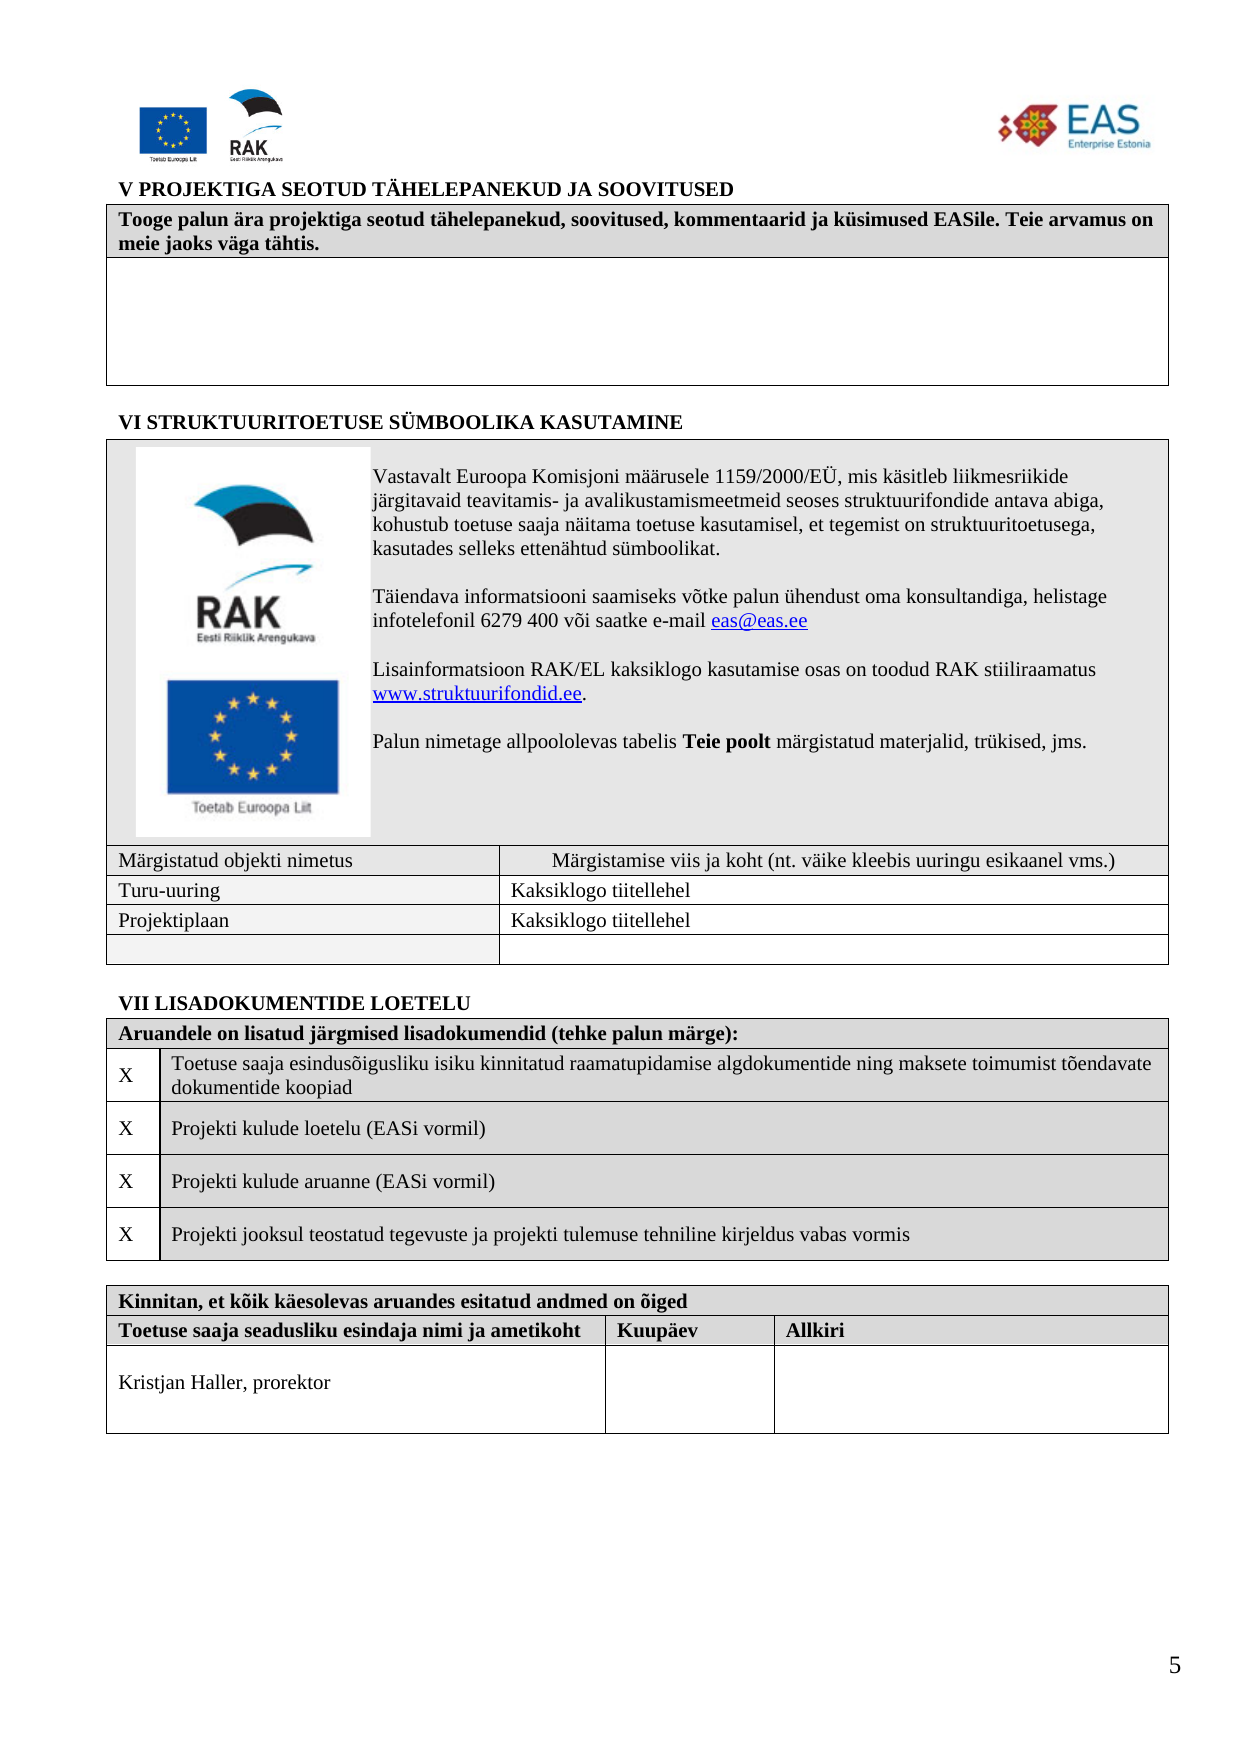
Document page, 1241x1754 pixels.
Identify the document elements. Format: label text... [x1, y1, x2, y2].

table_header V PROJEKTIGA SEOTUD TÄHELEPANEKUD JA SOOVITUSED [107, 175, 1168, 203]
table_cell X [107, 1208, 159, 1260]
table_cell Allkiri [775, 1316, 1168, 1344]
table_cell [107, 935, 499, 963]
table_cell [500, 935, 1168, 963]
table_cell Projekti kulude aruanne (EASi vormil) [161, 1155, 1168, 1207]
table_cell Kuupäev [606, 1316, 774, 1344]
table_cell X [107, 1049, 159, 1101]
table_cell Tooge palun ära projektiga seotud tähelepanekud, soovitused, kommentaarid ja küsimused EASile. Teie arvamus on meie jaoks väga tähtis. [107, 205, 1168, 257]
table_cell Märgistamise viis ja koht (nt. väike kleebis uuringu esikaanel vms.) [500, 846, 1168, 875]
table_cell Toetuse saaja esindusõigusliku isiku kinnitatud raamatupidamise algdokumentide ning maksete toimumist tõendavate dokumentide koopiad [161, 1049, 1168, 1101]
table_cell Aruandele on lisatud järgmised lisadokumendid (tehke palun märge): [107, 1019, 1168, 1048]
picture [979, 76, 1169, 175]
table_cell Projekti kulude loetelu (EASi vormil) [161, 1102, 1168, 1154]
table_header VI STRUKTUURITOETUSE SÜMBOOLIKA KASUTAMINE [107, 410, 1168, 439]
table_cell X [107, 1155, 159, 1207]
picture [118, 75, 306, 175]
table_cell Vastavalt Euroopa Komisjoni määrusele 1159/2000/EÜ, mis käsitleb liikmesriikide järgitavaid teavitamis- ja avalikustamismeetmeid seoses struktuurifondide antava abiga, kohustub toetuse saaja näitama toetuse kasutamisel, et tegemist on struktuuritoetusega, kasutades selleks ettenähtud sümboolikat. Täiendava informatsiooni saamiseks võtke palun ühendust oma konsultandiga, helistage infotelefonil 6279 400 või saatke e-mail eas@eas.ee Lisainformatsioon RAK/EL kaksiklogo kasutamise osas on toodud RAK stiiliraamatus www.struktuurifondid.ee. Palun nimetage allpoololevas tabelis Teie poolt märgistatud materjalid, trükised, jms. [107, 440, 1168, 845]
table_cell Projekti jooksul teostatud tegevuste ja projekti tulemuse tehniline kirjeldus vabas vormis [161, 1208, 1168, 1260]
table_cell [775, 1346, 1168, 1433]
table_cell X [107, 1102, 159, 1154]
picture [135, 447, 371, 837]
table_cell [107, 258, 1168, 384]
table_cell Kaksiklogo tiitellehel [500, 905, 1168, 934]
table_cell Kaksiklogo tiitellehel [500, 876, 1168, 904]
table_cell Projektiplaan [107, 905, 499, 934]
table_header VII LISADOKUMENTIDE LOETELU [107, 989, 1168, 1018]
table_cell Kristjan Haller, prorektor [107, 1346, 605, 1433]
table_cell Toetuse saaja seadusliku esindaja nimi ja ametikoht [107, 1316, 605, 1344]
table_header Kinnitan, et kõik käesolevas aruandes esitatud andmed on õiged [107, 1286, 1168, 1315]
table_cell Märgistatud objekti nimetus [107, 846, 499, 875]
table_cell [606, 1346, 774, 1433]
table_cell Turu-uuring [107, 876, 499, 904]
